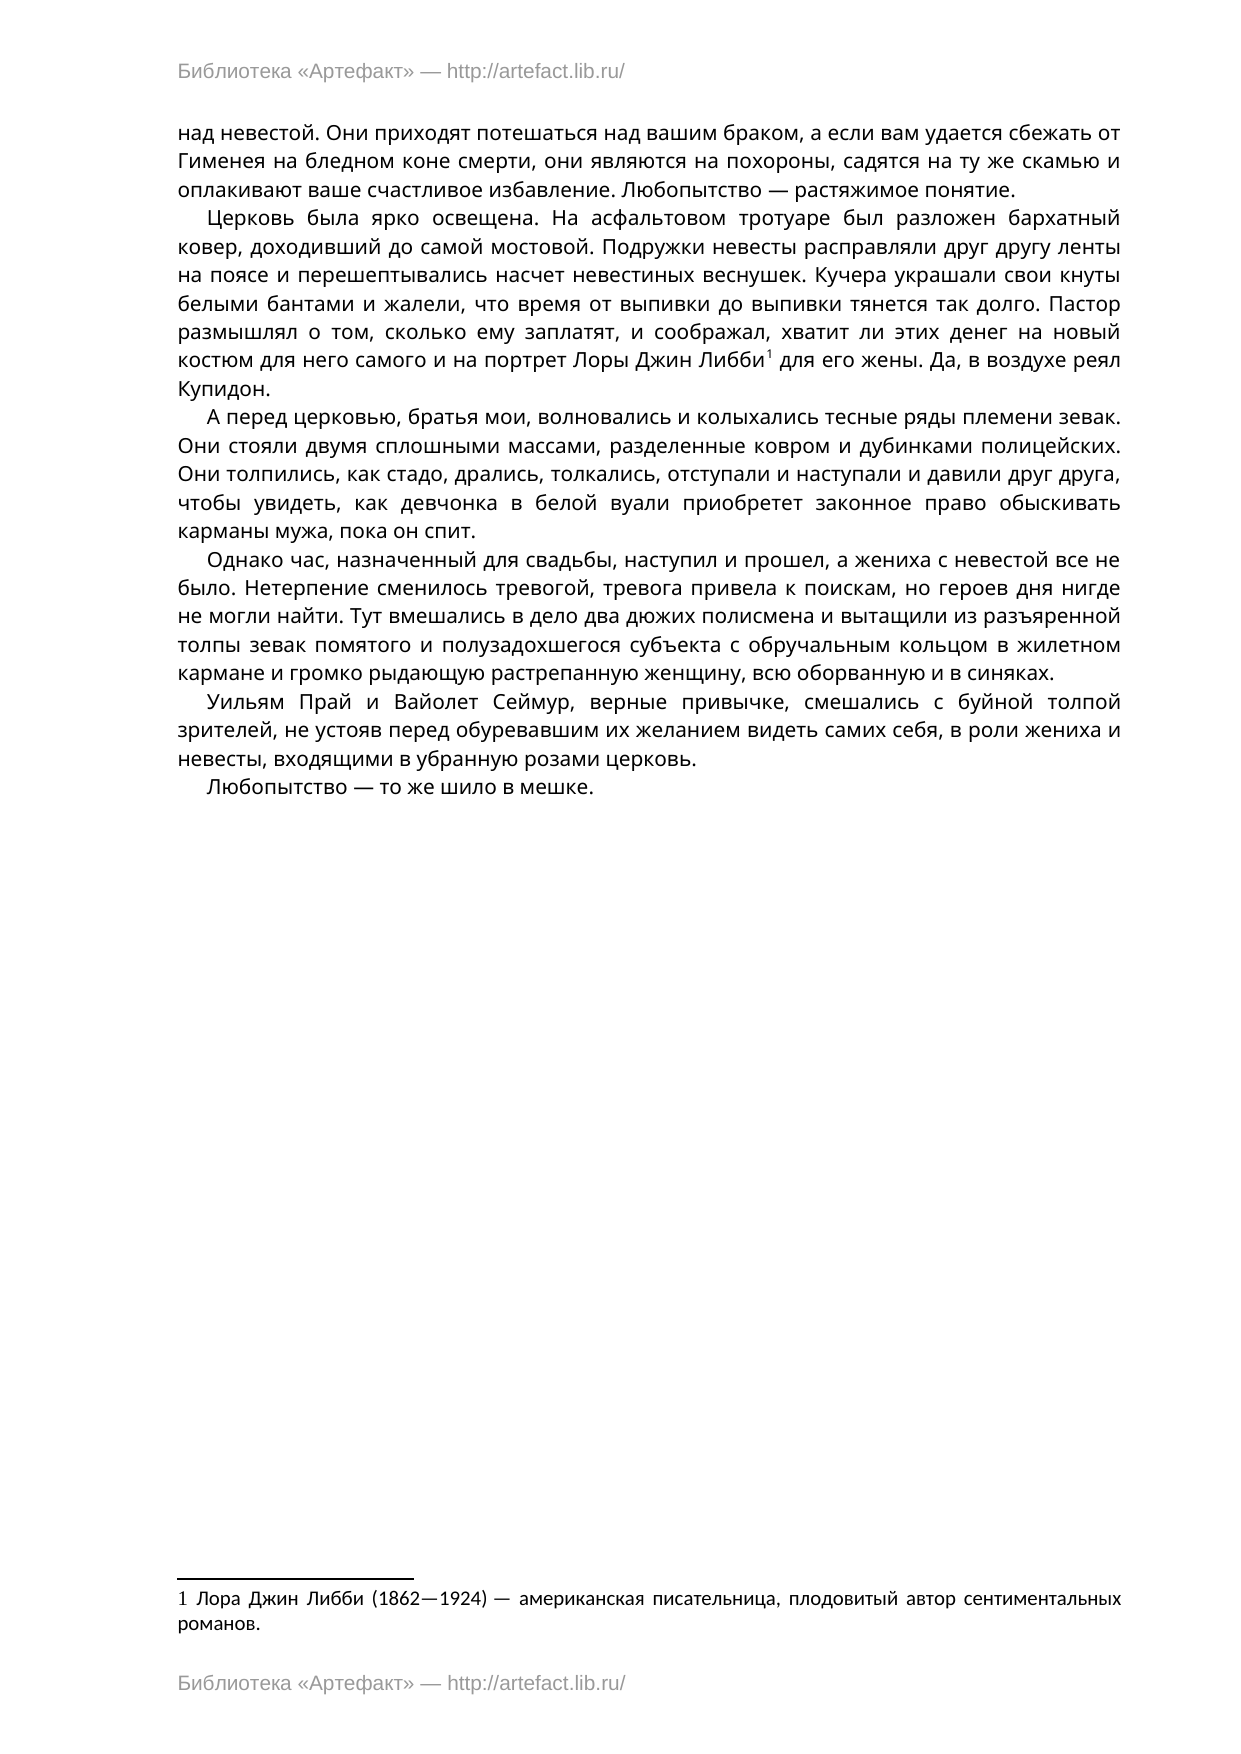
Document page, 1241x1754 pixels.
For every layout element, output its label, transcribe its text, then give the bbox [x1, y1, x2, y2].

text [177, 118, 1122, 203]
text Церковь была ярко освещена. На асфальтовом тротуаре был разложен бархатный ковер, доходивший до самой мостовой. Подружки невесты расправляли друг другу ленты на поясе и перешептывались насчет невестиных веснушек. Кучера украшали свои кнуты белыми бантами и жалели, что время от выпивки до выпивки тянется так долго. Пастор размышлял о том, сколько ему заплатят, и соображал, хватит ли этих денег на новый костюм для него самого и на портрет Лоры Джин Либби для его жены. Да, в воздухе реял Купидон. [177, 203, 1122, 402]
text Однако час, назначенный для свадьбы, наступил и прошел, а жениха с невестой все не было. Нетерпение сменилось тревогой, тревога привела к поискам, но героев дня нигде не могли найти. Тут вмешались в дело два дюжих полисмена и вытащили из разъяренной толпы зевак помятого и полузадохшегося субъекта с обручальным кольцом в жилетном кармане и громко рыдающую растрепанную женщину, всю оборванную и в синяках. [177, 545, 1122, 687]
text Уильям Прай и Вайолет Сеймур, верные привычке, смешались с буйной толпой зрителей, не устояв перед обуревавшим их желанием видеть самих себя, в роли жениха и невесты, входящими в убранную розами церковь. [177, 687, 1122, 772]
text Любопытство — то же шило в мешке. [177, 772, 1122, 801]
text А перед церковью, братья мои, волновались и колыхались тесные ряды племени зевак. Они стояли двумя сплошными массами, разделенные ковром и дубинками полицейских. Они толпились, как стадо, дрались, толкались, отступали и наступали и давили друг друга, чтобы увидеть, как девчонка в белой вуали приобретет законное право обыскивать карманы мужа, пока он спит. [177, 402, 1122, 545]
